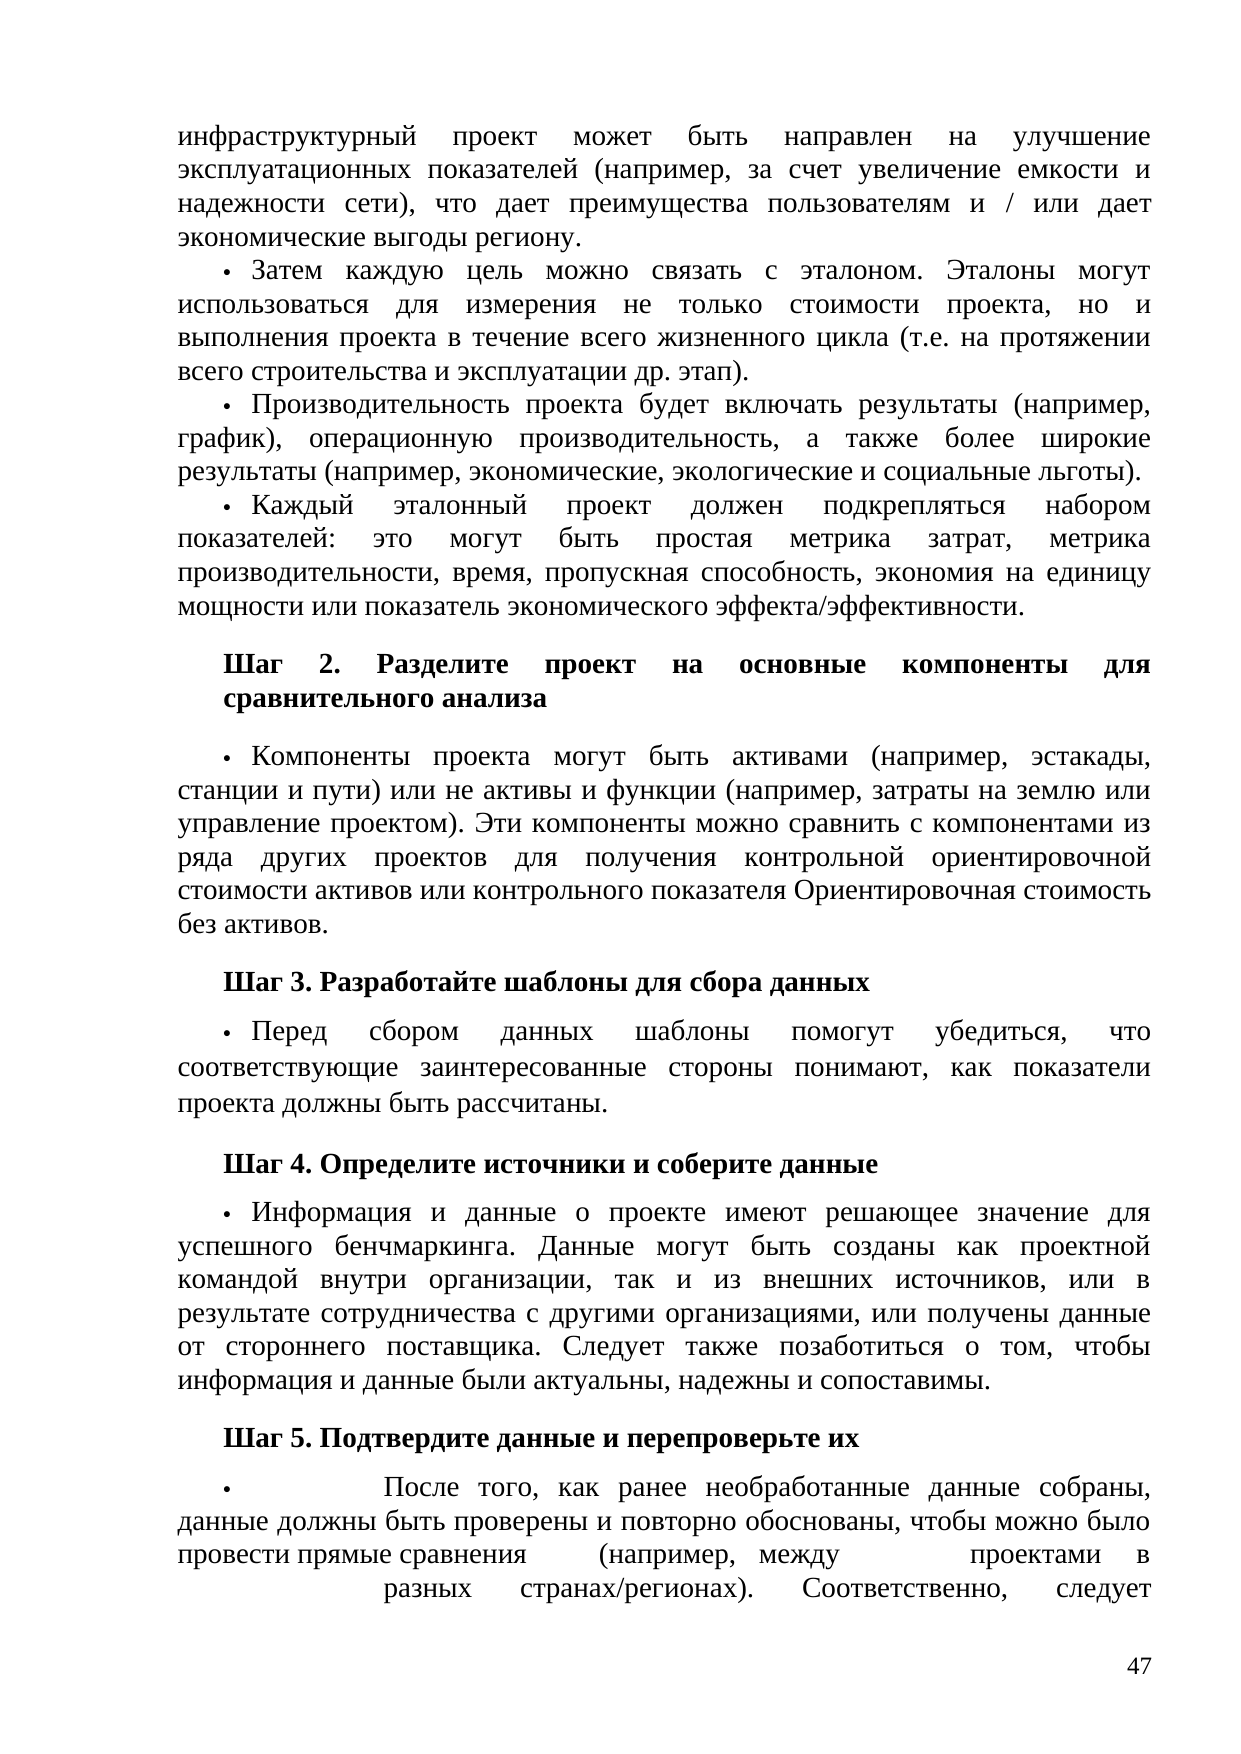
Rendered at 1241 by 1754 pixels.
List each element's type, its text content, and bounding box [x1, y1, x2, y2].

text Шаг 2. Разделите проект на основные компоненты для сравнительного анализа [223, 646, 1152, 713]
list Затем каждую цель можно связать с эталоном. Эталоны могут использоваться для измерения не только стоимости проекта, но и выполнения проекта в течение всего жизненного цикла (т.е. на протяжении всего строительства и эксплуатации др. этап). [177, 252, 1152, 386]
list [177, 118, 1152, 252]
list Каждый эталонный проект должен подкрепляться набором показателей: это могут быть простая метрика затрат, метрика производительности, время, пропускная способность, экономия на единицу мощности или показатель экономического эффекта/эффективности. [177, 487, 1152, 621]
text Шаг 4. Определите источники и соберите данные [223, 1146, 1152, 1179]
list Компоненты проекта могут быть активами (например, эстакады, станции и пути) или не активы и функции (например, затраты на землю или управление проектом). Эти компоненты можно сравнить с компонентами из ряда других проектов для получения контрольной ориентировочной стоимости активов или контрольного показателя Ориентировочная стоимость без активов. [177, 738, 1152, 939]
text Шаг 3. Разработайте шаблоны для сбора данных [223, 964, 1152, 998]
list Производительность проекта будет включать результаты (например, график), операционную производительность, а также более широкие результаты (например, экономические, экологические и социальные льготы). [177, 386, 1152, 487]
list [177, 1469, 1152, 1603]
list Информация и данные о проекте имеют решающее значение для успешного бенчмаркинга. Данные могут быть созданы как проектной командой внутри организации, так и из внешних источников, или в результате сотрудничества с другими организациями, или получены данные от стороннего поставщика. Следует также позаботиться о том, чтобы информация и данные были актуальны, надежны и сопоставимы. [177, 1194, 1152, 1396]
list Перед сбором данных шаблоны помогут убедиться, что соответствующие заинтересованные стороны понимают, как показатели проекта должны быть рассчитаны. [177, 1013, 1152, 1118]
text Шаг 5. Подтвердите данные и перепроверьте их [223, 1421, 1152, 1454]
